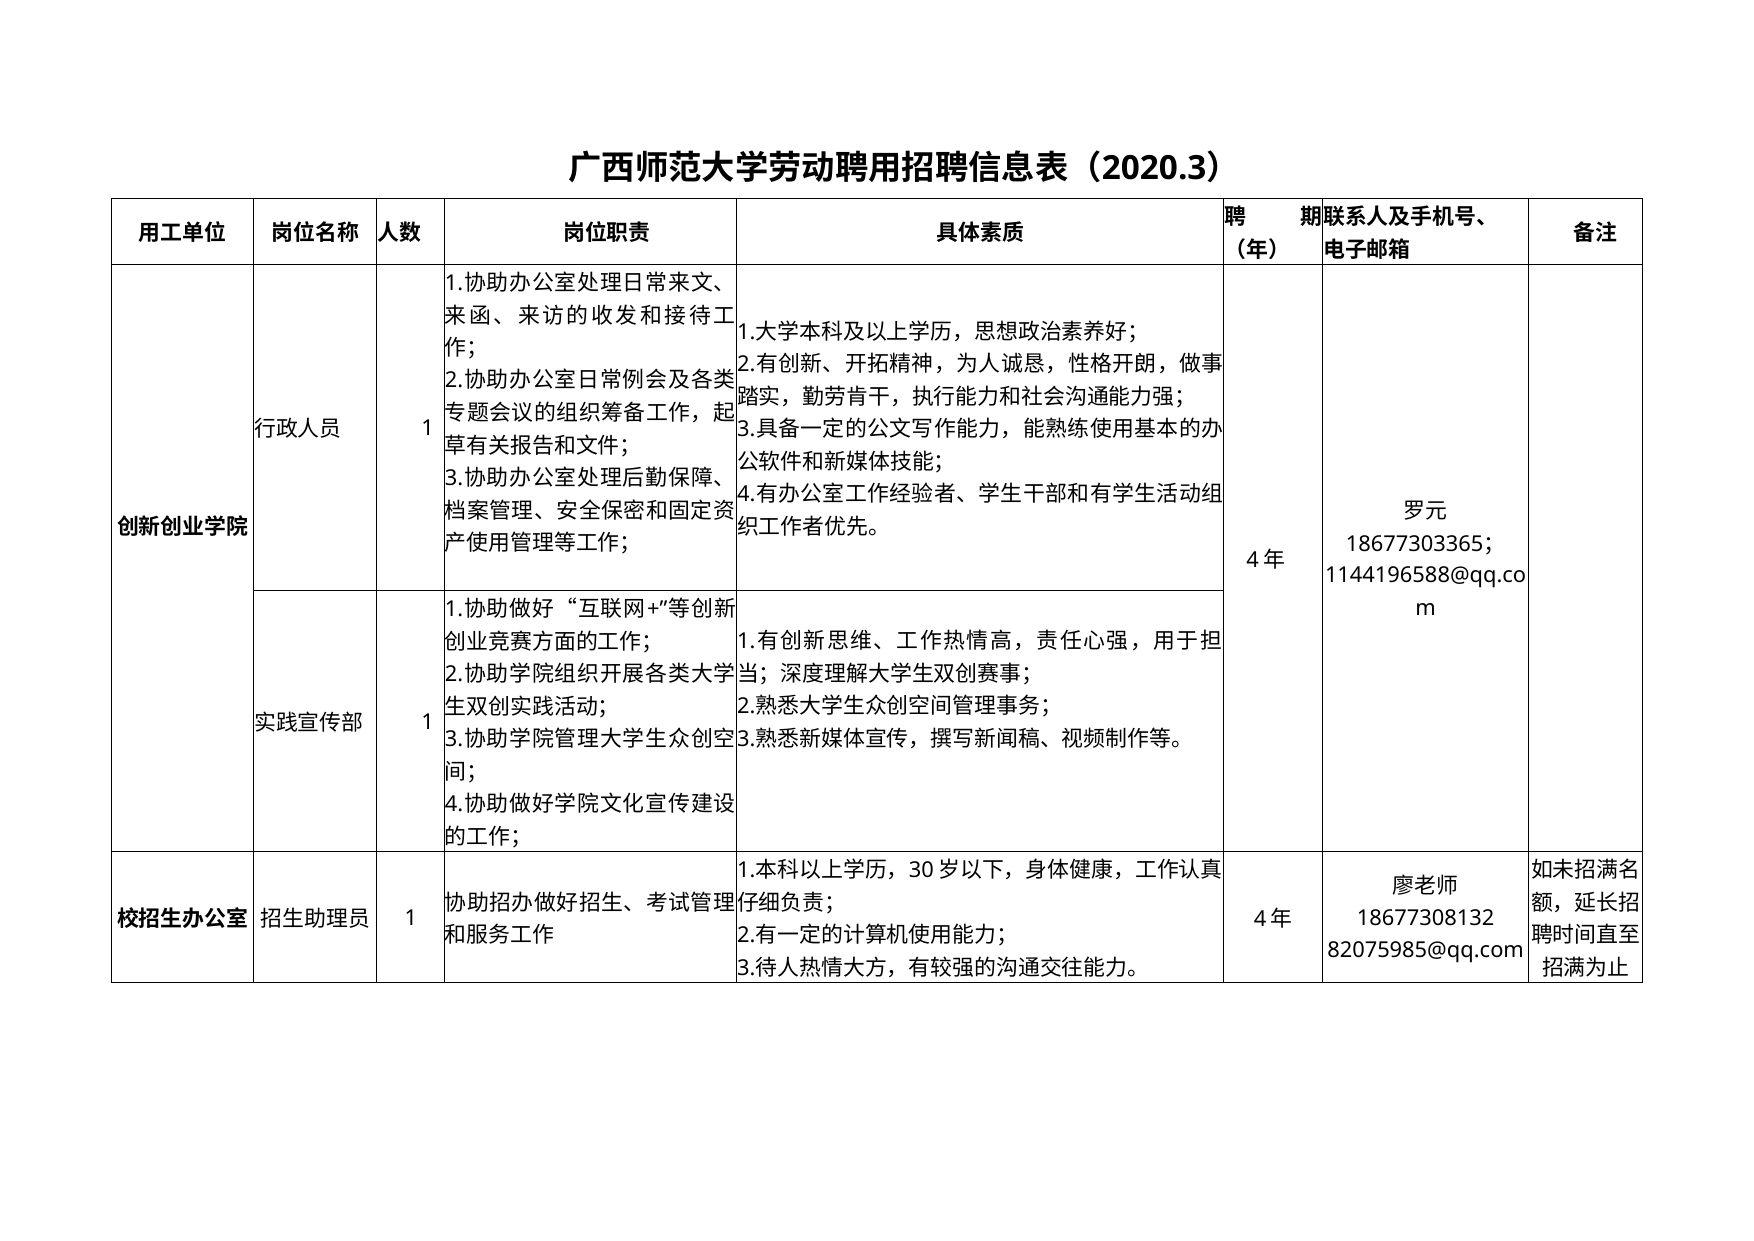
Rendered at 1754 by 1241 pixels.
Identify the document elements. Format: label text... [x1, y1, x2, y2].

table_cell 实践宣传部 [254, 591, 376, 851]
table_cell 1.大学本科及以上学历，思想政治素养好； 2.有创新、开拓精神，为人诚恳，性格开朗，做事踏实，勤劳肯干，执行能力和社会沟通能力强； 3.具备一定的公文写作能力，能熟练使用基本的办公软件和新媒体技能； 4.有办公室工作经验者、学生干部和有学生活动组织工作者优先。 [737, 265, 1223, 590]
table_cell 1.有创新思维、工作热情高，责任心强，用于担当；深度理解大学生双创赛事； 2.熟悉大学生众创空间管理事务； 3.熟悉新媒体宣传，撰写新闻稿、视频制作等。 [737, 591, 1223, 851]
table_header 用工单位 [112, 199, 253, 264]
table_cell 1.协助做好“互联网+”等创新创业竞赛方面的工作； 2.协助学院组织开展各类大学生双创实践活动； 3.协助学院管理大学生众创空间； 4.协助做好学院文化宣传建设的工作； [445, 591, 736, 851]
table_header 具体素质 [737, 199, 1223, 264]
table_cell 4年 [1224, 265, 1322, 851]
table_cell 校招生办公室 [112, 852, 253, 982]
table_header 人数 [377, 199, 444, 264]
table_cell 创新创业学院 [112, 265, 253, 851]
table_cell 招生助理员 [254, 852, 376, 982]
table_header 备注 [1529, 199, 1642, 264]
table_cell 1 [377, 591, 444, 851]
table_cell [1529, 265, 1642, 851]
table_cell 1 [377, 852, 444, 982]
text 广西师范大学劳动聘用招聘信息表（2020.3） [118, 133, 1636, 198]
table_cell 1.协助办公室处理日常来文、来函、来访的收发和接待工作； 2.协助办公室日常例会及各类专题会议的组织筹备工作，起草有关报告和文件； 3.协助办公室处理后勤保障、档案管理、安全保密和固定资产使用管理等工作； [445, 265, 736, 590]
table_header 岗位名称 [254, 199, 376, 264]
table_cell 罗元18677303365； 1144196588@qq.com [1323, 265, 1528, 851]
table_header 联系人及手机号、 电子邮箱 [1323, 199, 1528, 264]
table_cell 1 [377, 265, 444, 590]
table_cell 行政人员 [254, 265, 376, 590]
table_cell 4年 [1224, 852, 1322, 982]
table_header 聘期（年） [1224, 199, 1322, 264]
table_cell 如未招满名额，延长招聘时间直至招满为止 [1529, 852, 1642, 982]
table_cell 1.本科以上学历，30岁以下，身体健康，工作认真仔细负责； 2.有一定的计算机使用能力； 3.待人热情大方，有较强的沟通交往能力。 [737, 852, 1223, 982]
table_header 岗位职责 [445, 199, 736, 264]
table_cell 廖老师18677308132 82075985@qq.com [1323, 852, 1528, 982]
table_cell 协助招办做好招生、考试管理和服务工作 [445, 852, 736, 982]
